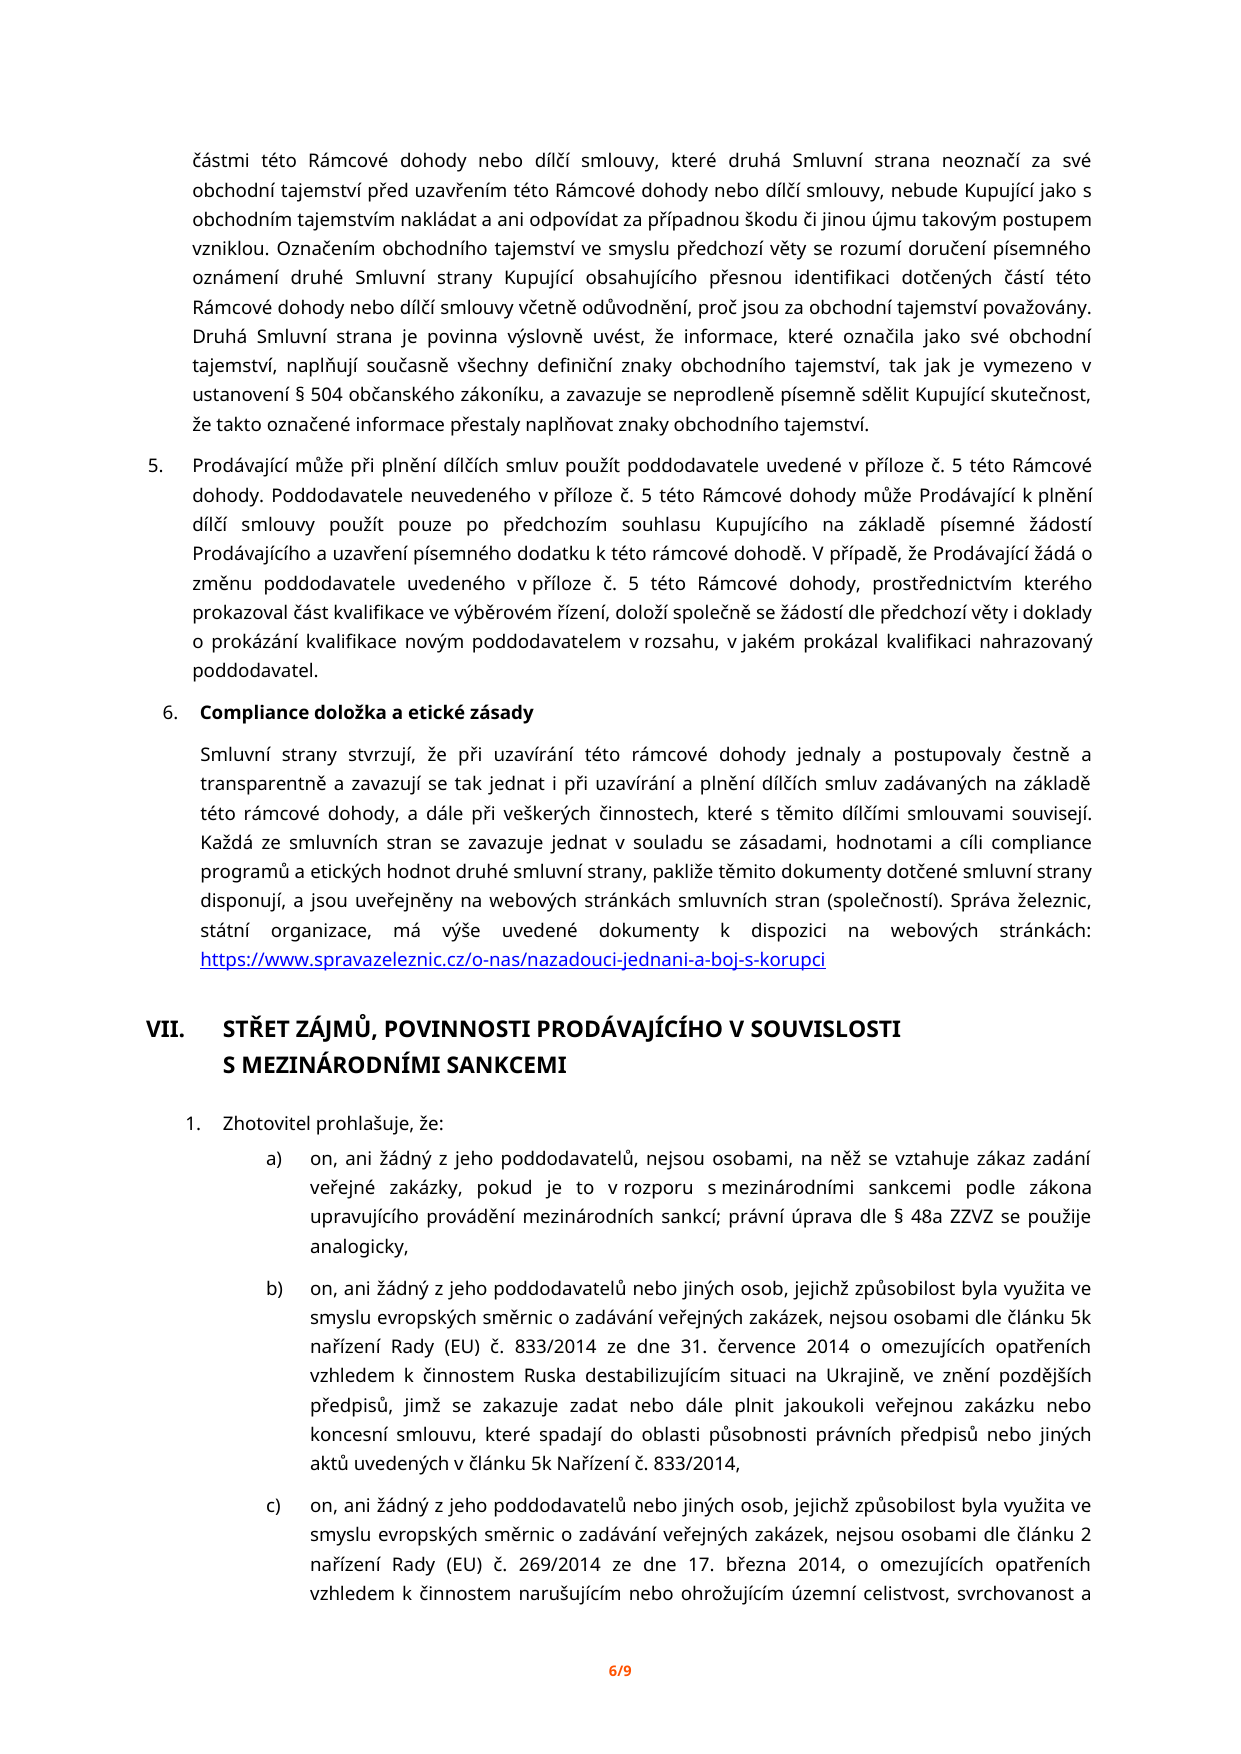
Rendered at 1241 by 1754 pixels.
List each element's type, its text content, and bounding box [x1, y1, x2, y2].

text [266, 1492, 1093, 1606]
list Compliance doložka a etické zásady [162, 699, 1093, 725]
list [148, 148, 1093, 437]
list STŘET ZÁJMŮ, POVINNOSTI PRODÁVAJÍCÍHO V SOUVISLOSTI S MEZINÁRODNÍMI SANKCEMI [185, 1013, 1093, 1080]
list Smluvní strany stvrzují, že při uzavírání této rámcové dohody jednaly a postupovaly čestně a transparentně a zavazují se tak jednat i při uzavírání a plnění dílčích smluv zadávaných na základě této rámcové dohody, a dále při veškerých činnostech, které s těmito dílčími smlouvami souvisejí. Každá ze smluvních stran se zavazuje jednat v souladu se zásadami, hodnotami a cíli compliance programů a etických hodnot druhé smluvní strany, pakliže těmito dokumenty dotčené smluvní strany disponují, a jsou uveřejněny na webových stránkách smluvních stran (společností). Správa železnic, státní organizace, má výše uvedené dokumenty k dispozici na webových stránkách: https://www.spravazeleznic.cz/o-nas/nazadouci-jednani-a-boj-s-korupci [200, 741, 1093, 972]
text on, ani žádný z jeho poddodavatelů nebo jiných osob, jejichž způsobilost byla využita ve smyslu evropských směrnic o zadávání veřejných zakázek, nejsou osobami dle článku 5k nařízení Rady (EU) č. 833/2014 ze dne 31. července 2014 o omezujících opatřeních vzhledem k činnostem Ruska destabilizujícím situaci na Ukrajině, ve znění pozdějších předpisů, jimž se zakazuje zadat nebo dále plnit jakoukoli veřejnou zakázku nebo koncesní smlouvu, které spadají do oblasti působnosti právních předpisů nebo jiných aktů uvedených v článku 5k Nařízení č. 833/2014, [266, 1275, 1093, 1476]
list Zhotovitel prohlašuje, že: [185, 1110, 1093, 1135]
list Prodávající může při plnění dílčích smluv použít poddodavatele uvedené v příloze č. 5 této Rámcové dohody. Poddodavatele neuvedeného v příloze č. 5 této Rámcové dohody může Prodávající k plnění dílčí smlouvy použít pouze po předchozím souhlasu Kupujícího na základě písemné žádostí Prodávajícího a uzavření písemného dodatku k této rámcové dohodě. V případě, že Prodávající žádá o změnu poddodavatele uvedeného v příloze č. 5 této Rámcové dohody, prostřednictvím kterého prokazoval část kvalifikace ve výběrovém řízení, doloží společně se žádostí dle předchozí věty i doklady o prokázání kvalifikace novým poddodavatelem v rozsahu, v jakém prokázal kvalifikaci nahrazovaný poddodavatel. [148, 453, 1093, 683]
text on, ani žádný z jeho poddodavatelů, nejsou osobami, na něž se vztahuje zákaz zadání veřejné zakázky, pokud je to v rozporu s mezinárodními sankcemi podle zákona upravujícího provádění mezinárodních sankcí; právní úprava dle § 48a ZZVZ se použije analogicky, [266, 1145, 1093, 1259]
